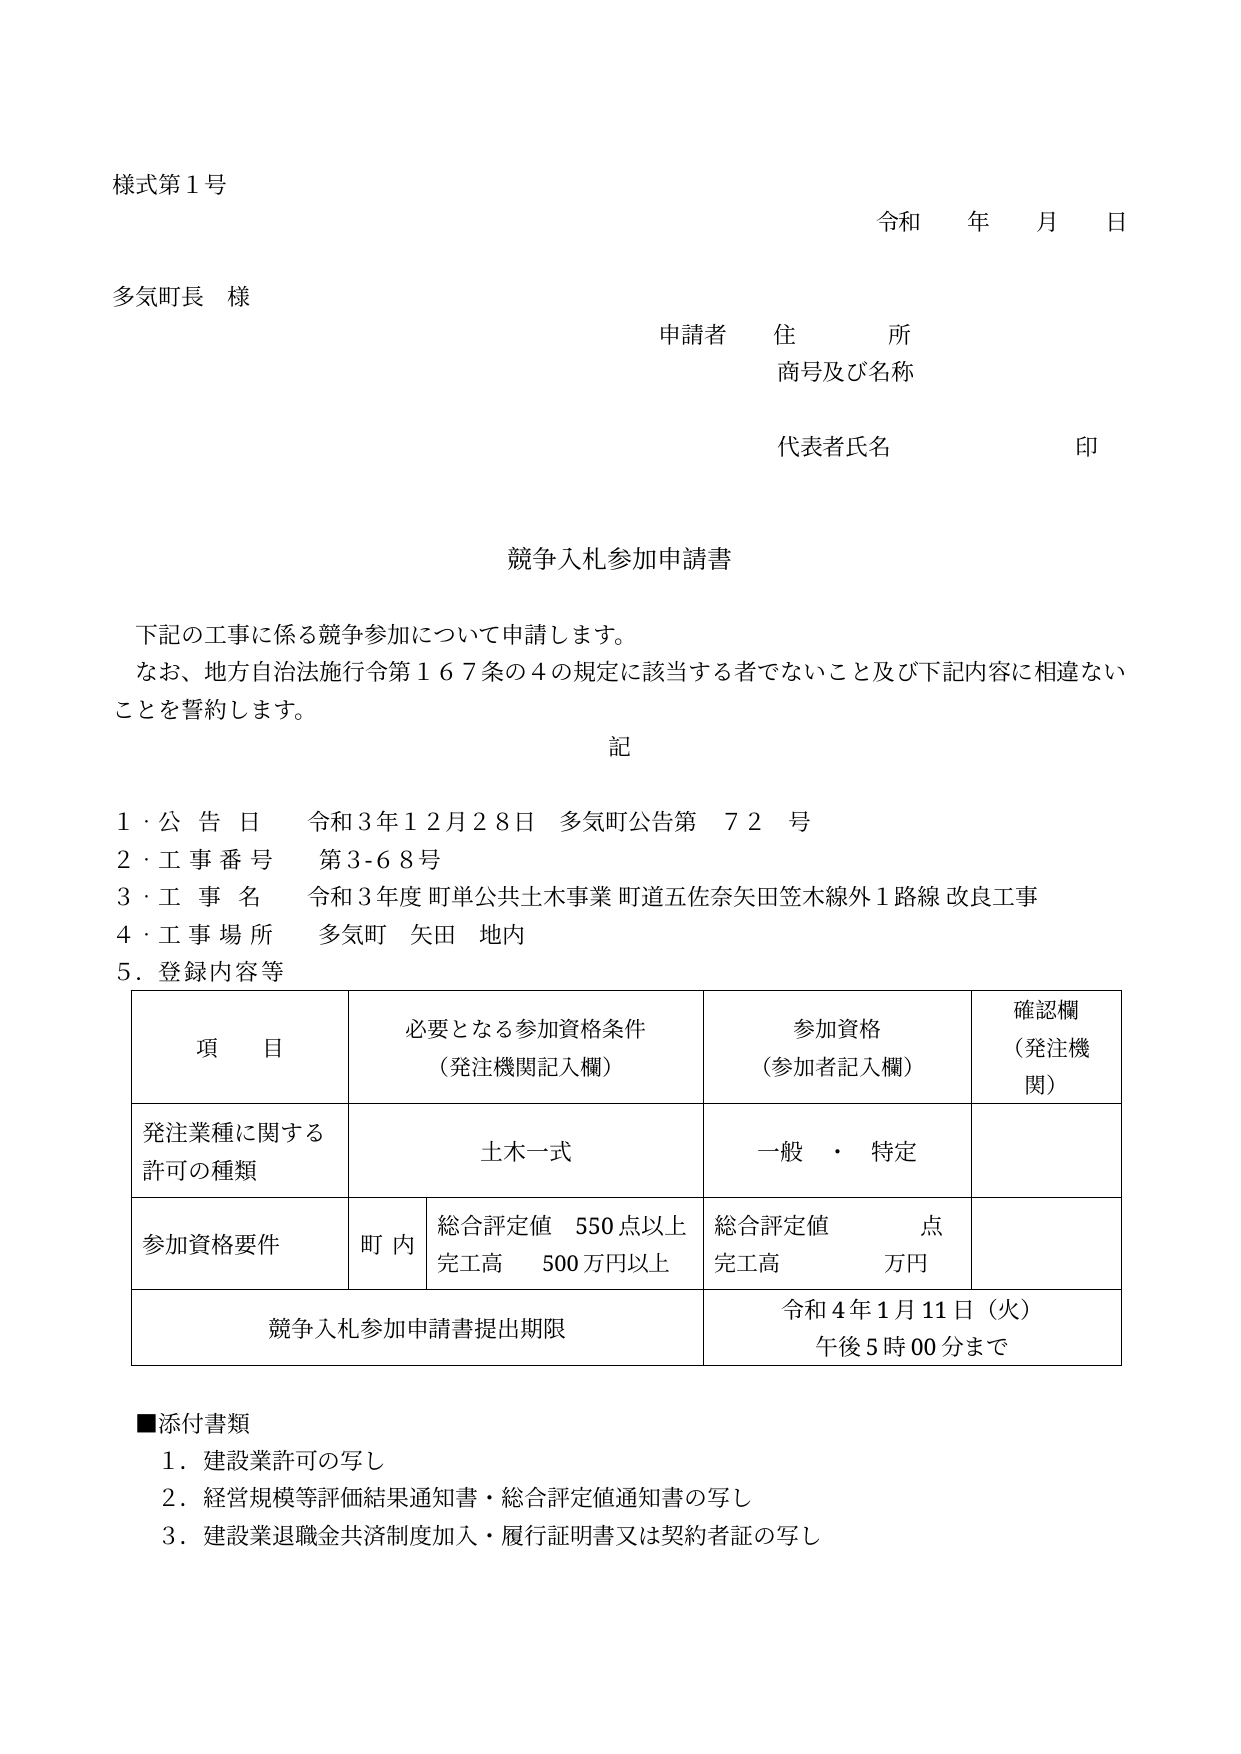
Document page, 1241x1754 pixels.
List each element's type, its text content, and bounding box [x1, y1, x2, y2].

table_cell 令和4年1月11日（火） 午後5時00分まで [704, 1290, 1121, 1365]
text 競争入札参加申請書 [112, 539, 1128, 577]
table_header 必要となる参加資格条件 （発注機関記入欄） [349, 991, 703, 1103]
text １．公告日 令和３年１２月２８日 多気町公告第 ７２ 号 [112, 802, 1128, 839]
text 令和 年 月 日 [112, 202, 1128, 239]
text ５．登録内容等 [112, 952, 1128, 989]
text 記 [112, 727, 1128, 764]
table_cell [972, 1104, 1121, 1197]
table_cell 一般 ・ 特定 [704, 1104, 971, 1197]
table_cell 総合評定値 550点以上 完工高 500万円以上 [427, 1198, 703, 1289]
text ■添付書類 [112, 1403, 1128, 1441]
text 代表者氏名 印 [777, 427, 1128, 464]
table_cell 発注業種に関する 許可の種類 [132, 1104, 348, 1197]
table_cell 競争入札参加申請書提出期限 [132, 1290, 703, 1365]
table_header 項 目 [132, 991, 348, 1103]
table_cell 土木一式 [349, 1104, 703, 1197]
table_cell 参加資格要件 [132, 1198, 348, 1289]
table_header 参加資格 （参加者記入欄） [704, 991, 971, 1103]
table_header 確認欄 （発注機関） [972, 991, 1121, 1103]
text ４．工事場所 多気町 矢田 地内 [112, 914, 1128, 952]
table_cell 総合評定値 点 完工高 万円 [704, 1198, 971, 1289]
text 商号及び名称 [777, 352, 1128, 389]
table_cell 町内 [349, 1198, 426, 1289]
list 建設業退職金共済制度加入・履行証明書又は契約者証の写し [157, 1516, 1128, 1553]
text なお、地方自治法施行令第１６７条の４の規定に該当する者でないこと及び下記内容に相違ないことを誓約します。 [112, 652, 1128, 727]
text 多気町長 様 [112, 277, 1128, 314]
table_cell [972, 1198, 1121, 1289]
list 建設業許可の写し [157, 1441, 1128, 1478]
text 申請者 住 所 [659, 314, 1128, 352]
text ３．工事名 令和３年度 町単公共土木事業 町道五佐奈矢田笠木線外１路線 改良工事 [112, 877, 1128, 914]
text 様式第１号 [112, 164, 1128, 202]
text ２．工事番号 第３-６８号 [112, 839, 1128, 877]
text 下記の工事に係る競争参加について申請します。 [112, 614, 1128, 652]
list 経営規模等評価結果通知書・総合評定値通知書の写し [157, 1478, 1128, 1516]
